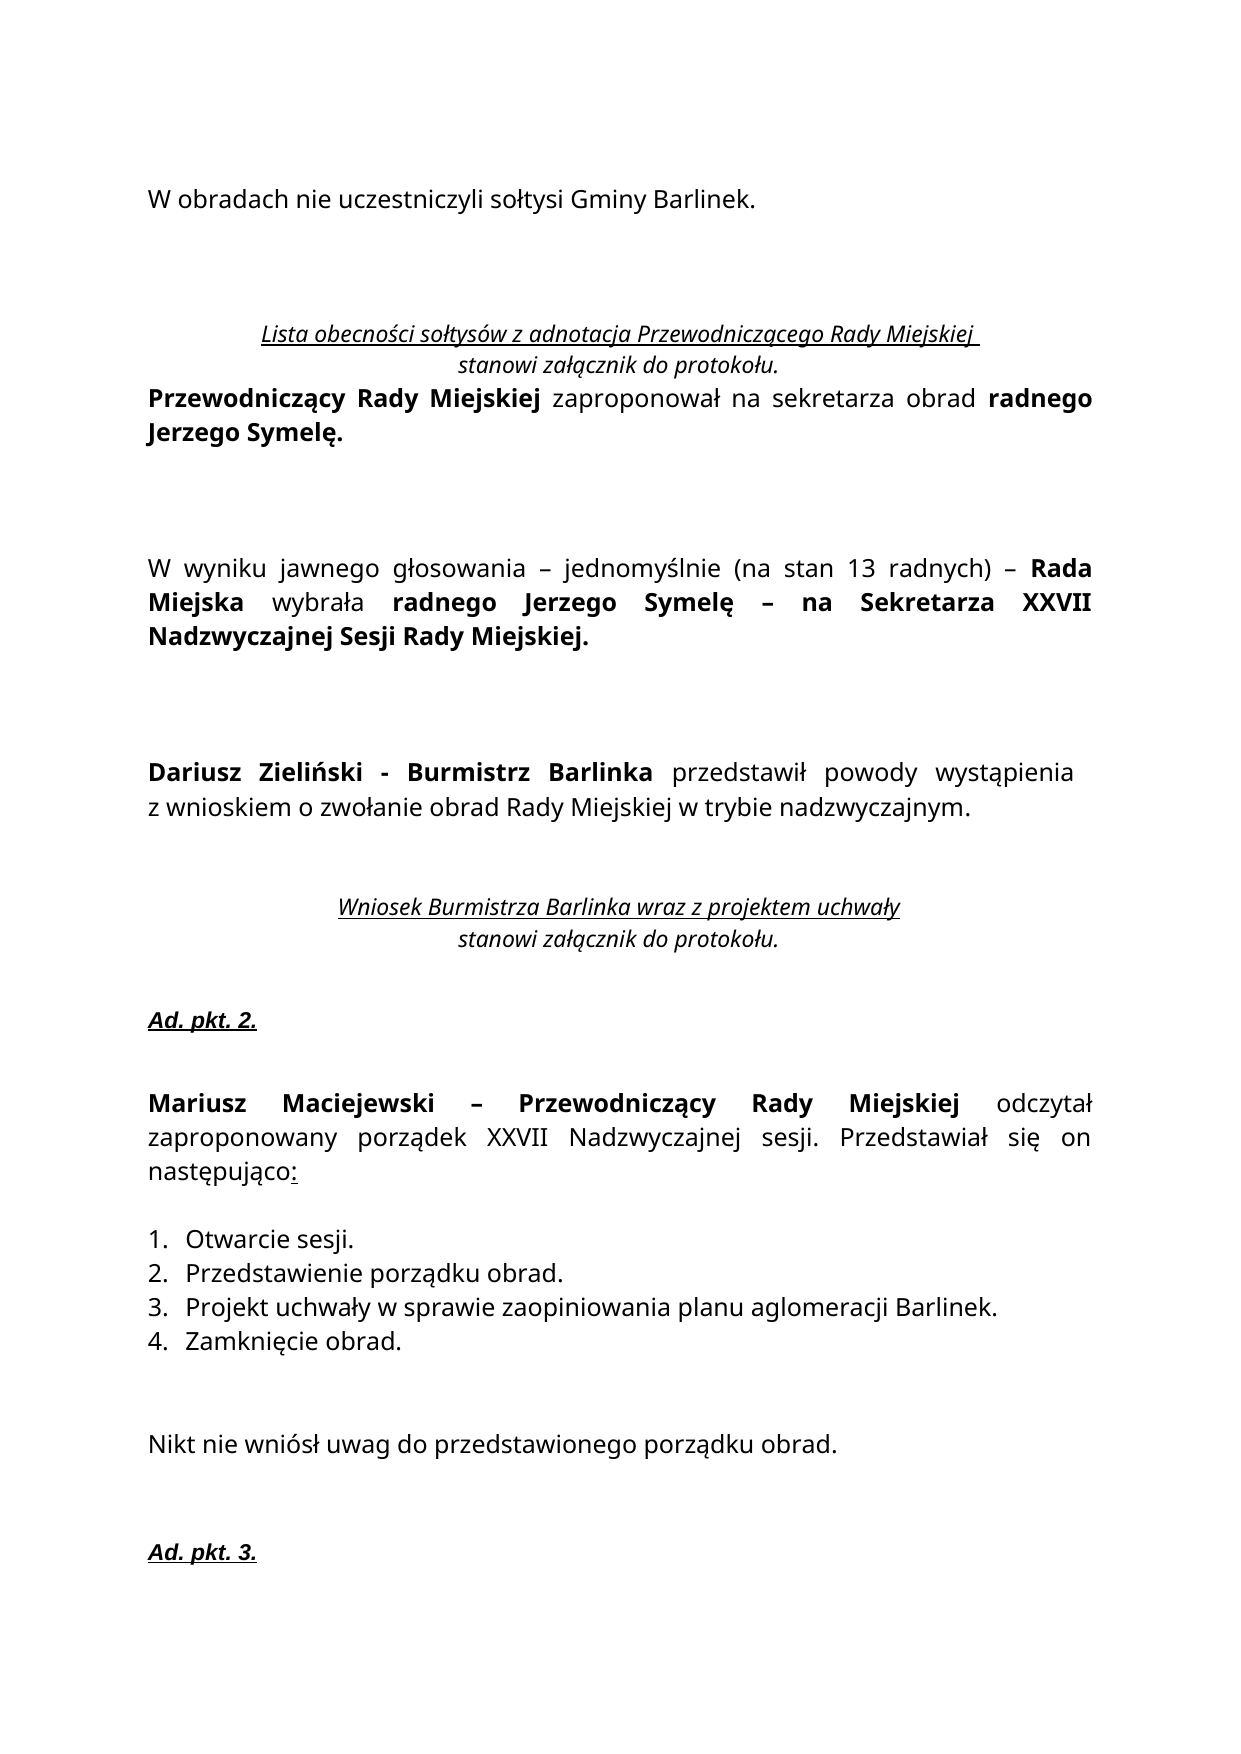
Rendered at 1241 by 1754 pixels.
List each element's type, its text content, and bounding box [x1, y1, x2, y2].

text W wyniku jawnego głosowania – jednomyślnie (na stan 13 radnych) – Rada Miejska wybrała radnego Jerzego Symelę – na Sekretarza XXVII Nadzwyczajnej Sesji Rady Miejskiej. [148, 551, 1093, 653]
text Przewodniczący Rady Miejskiej zaproponował na sekretarza obrad radnego Jerzego Symelę. [148, 380, 1093, 448]
list Projekt uchwały w sprawie zaopiniowania planu aglomeracji Barlinek. [148, 1290, 1093, 1324]
text Mariusz Maciejewski – Przewodniczący Rady Miejskiej odczytał zaproponowany porządek XXVII Nadzwyczajnej sesji. Przedstawiał się on następująco: [148, 1086, 1093, 1188]
text Lista obecności sołtysów z adnotacja Przewodniczącego Rady Miejskiej stanowi załącznik do protokołu. [148, 318, 1093, 380]
list Przedstawienie porządku obrad. [148, 1256, 1093, 1290]
text stanowi załącznik do protokołu. [148, 923, 1093, 954]
list Zamknięcie obrad. [148, 1324, 1093, 1358]
text Dariusz Zieliński - Burmistrz Barlinka przedstawił powody wystąpienia z wnioskiem o zwołanie obrad Rady Miejskiej w trybie nadzwyczajnym. [148, 755, 1093, 823]
text Nikt nie wniósł uwag do przedstawionego porządku obrad. [148, 1426, 1093, 1460]
list Otwarcie sesji. [148, 1222, 1093, 1256]
text Wniosek Burmistrza Barlinka wraz z projektem uchwały [148, 891, 1093, 923]
text W obradach nie uczestniczyli sołtysi Gminy Barlinek. [148, 182, 1093, 216]
text Ad. pkt. 2. [148, 1007, 1093, 1033]
text Ad. pkt. 3. [148, 1539, 1093, 1566]
